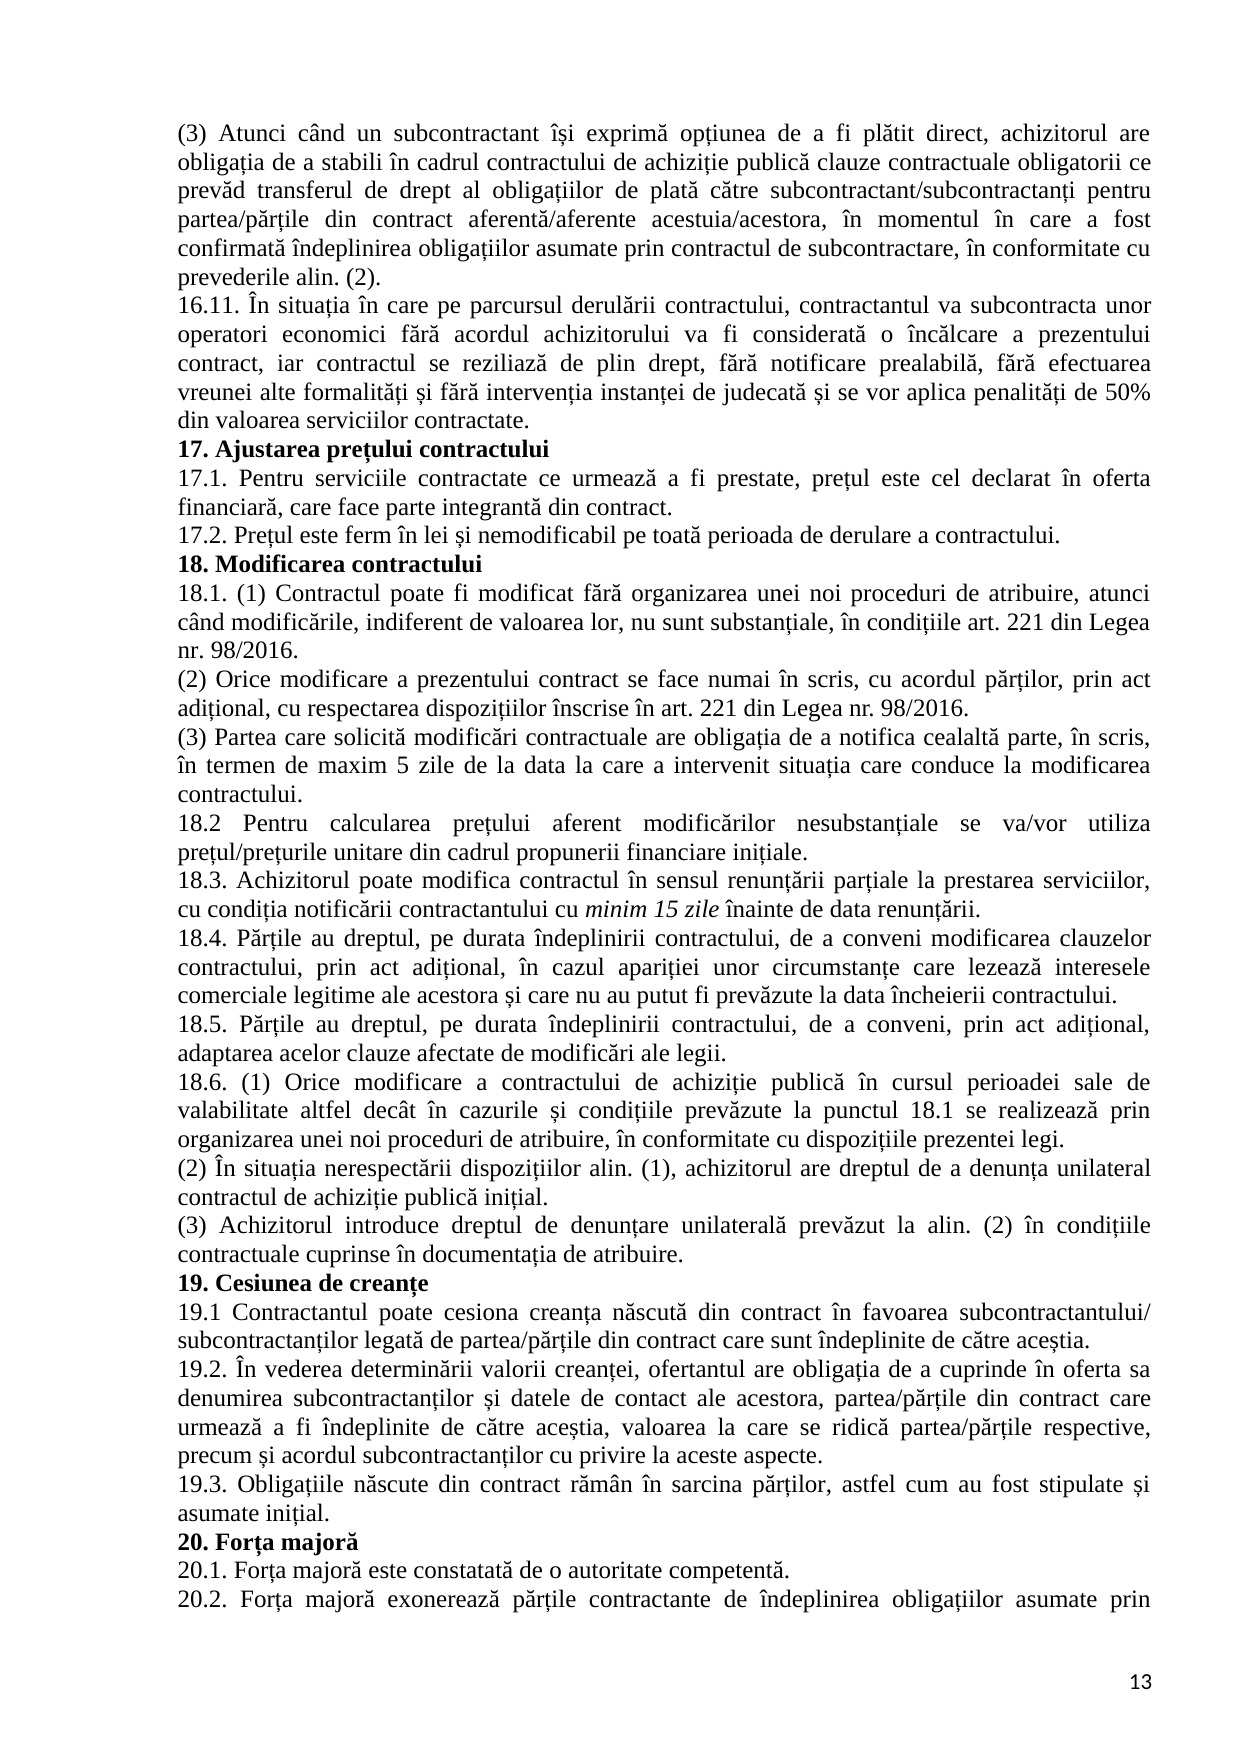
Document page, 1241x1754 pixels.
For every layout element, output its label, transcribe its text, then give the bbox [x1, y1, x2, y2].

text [177, 1584, 1152, 1613]
text 17.2. Prețul este ferm în lei și nemodificabil pe toată perioada de derulare a contractului. [177, 521, 1152, 549]
text 18.3. Achizitorul poate modifica contractul în sensul renunțării parțiale la prestarea serviciilor, cu condiția notificării contractantului cu minim 15 zile înainte de data renunțării. [177, 866, 1152, 923]
text 18.2 Pentru calcularea prețului aferent modificărilor nesubstanțiale se va/vor utiliza prețul/prețurile unitare din cadrul propunerii financiare inițiale. [177, 808, 1152, 866]
text 18.1. (1) Contractul poate fi modificat fără organizarea unei noi proceduri de atribuire, atunci când modificările, indiferent de valoarea lor, nu sunt substanțiale, în condițiile art. 221 din Legea nr. 98/2016. [177, 578, 1152, 664]
text 19.3. Obligațiile născute din contract rămân în sarcina părților, astfel cum au fost stipulate și asumate inițial. [177, 1469, 1152, 1527]
text 18.5. Părțile au dreptul, pe durata îndeplinirii contractului, de a conveni, prin act adițional, adaptarea acelor clauze afectate de modificări ale legii. [177, 1009, 1152, 1067]
text 18. Modificarea contractului [177, 549, 1152, 578]
text 19. Cesiunea de creanțe [177, 1268, 1152, 1297]
text (2) Orice modificare a prezentului contract se face numai în scris, cu acordul părților, prin act adițional, cu respectarea dispozițiilor înscrise în art. 221 din Legea nr. 98/2016. [177, 664, 1152, 722]
text 16.11. În situația în care pe parcursul derulării contractului, contractantul va subcontracta unor operatori economici fără acordul achizitorului va fi considerată o încălcare a prezentului contract, iar contractul se reziliază de plin drept, fără notificare prealabilă, fără efectuarea vreunei alte formalități și fără intervenția instanței de judecată și se vor aplica penalități de 50% din valoarea serviciilor contractate. [177, 291, 1152, 434]
text (2) În situația nerespectării dispozițiilor alin. (1), achizitorul are dreptul de a denunța unilateral contractul de achiziție publică inițial. [177, 1153, 1152, 1211]
text (3) Atunci când un subcontractant își exprimă opțiunea de a fi plătit direct, achizitorul are obligația de a stabili în cadrul contractului de achiziție publică clauze contractuale obligatorii ce prevăd transferul de drept al obligațiilor de plată către subcontractant/subcontractanți pentru partea/părțile din contract aferentă/aferente acestuia/acestora, în momentul în care a fost confirmată îndeplinirea obligațiilor asumate prin contractul de subcontractare, în conformitate cu prevederile alin. (2). [177, 118, 1152, 291]
text 19.2. În vederea determinării valorii creanței, ofertantul are obligația de a cuprinde în oferta sa denumirea subcontractanților și datele de contact ale acestora, partea/părțile din contract care urmează a fi îndeplinite de către aceștia, valoarea la care se ridică partea/părțile respective, precum și acordul subcontractanților cu privire la aceste aspecte. [177, 1354, 1152, 1469]
text (3) Partea care solicită modificări contractuale are obligația de a notifica cealaltă parte, în scris, în termen de maxim 5 zile de la data la care a intervenit situația care conduce la modificarea contractului. [177, 722, 1152, 808]
text 20. Forța majoră [177, 1527, 1152, 1556]
text 18.6. (1) Orice modificare a contractului de achiziție publică în cursul perioadei sale de valabilitate altfel decât în cazurile și condițiile prevăzute la punctul 18.1 se realizează prin organizarea unei noi proceduri de atribuire, în conformitate cu dispozițiile prezentei legi. [177, 1067, 1152, 1153]
text 19.1 Contractantul poate cesiona creanța născută din contract în favoarea subcontractantului/ subcontractanților legată de partea/părțile din contract care sunt îndeplinite de către aceștia. [177, 1297, 1152, 1354]
text 17.1. Pentru serviciile contractate ce urmează a fi prestate, prețul este cel declarat în oferta financiară, care face parte integrantă din contract. [177, 463, 1152, 521]
text 17. Ajustarea prețului contractului [177, 434, 1152, 463]
text 20.1. Forța majoră este constatată de o autoritate competentă. [177, 1556, 1152, 1584]
text (3) Achizitorul introduce dreptul de denunțare unilaterală prevăzut la alin. (2) în condițiile contractuale cuprinse în documentația de atribuire. [177, 1211, 1152, 1268]
text 18.4. Părțile au dreptul, pe durata îndeplinirii contractului, de a conveni modificarea clauzelor contractului, prin act adițional, în cazul apariției unor circumstanțe care lezează interesele comerciale legitime ale acestora și care nu au putut fi prevăzute la data încheierii contractului. [177, 923, 1152, 1009]
